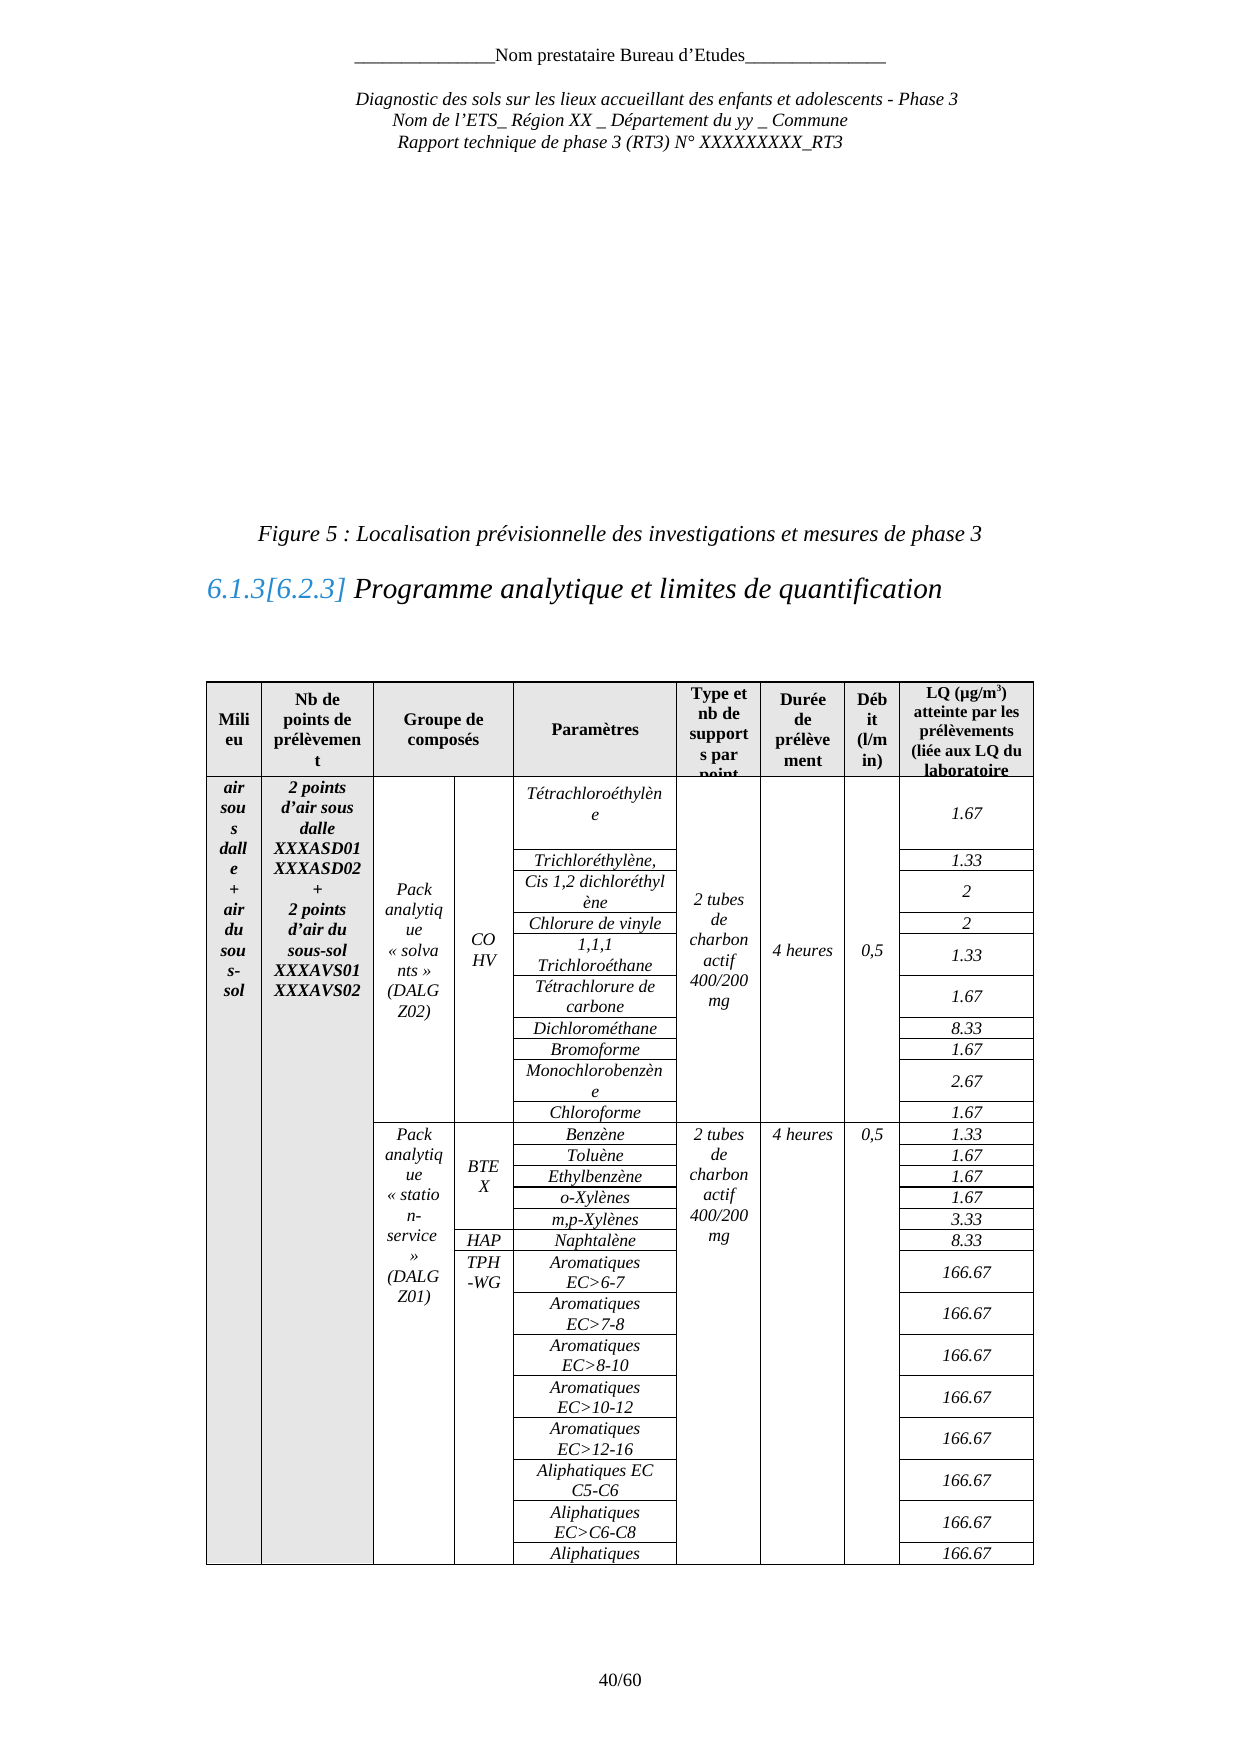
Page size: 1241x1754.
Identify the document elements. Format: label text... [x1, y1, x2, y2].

table_header LQ (µg/m3) atteinte par les prélèvements (liée aux LQ du laboratoire XX) [900, 683, 1033, 776]
table_cell BTEX [455, 1123, 513, 1229]
table_cell 1.33 [900, 850, 1033, 870]
table_cell Trichloréthylène, [514, 850, 676, 870]
subtitle Programme analytique et limites de quantification [207, 572, 1033, 605]
table_cell 0,5 [845, 1123, 899, 1563]
table_cell 1.67 [900, 1039, 1033, 1059]
table_cell m,p-Xylènes [514, 1209, 676, 1229]
table_cell 3.33 [900, 1209, 1033, 1229]
table_cell 166.67 [900, 1376, 1033, 1417]
table_cell Naphtalène [514, 1230, 676, 1250]
table_cell 8.33 [900, 1018, 1033, 1038]
table_cell 2 points d’air sous dalle XXXASD01 XXXASD02 + 2 points d’air du sous-sol XXXAVS01 XXXAVS02 [262, 777, 373, 1563]
table_cell 166.67 [900, 1335, 1033, 1375]
table_cell Aromatiques EC>12-16 [514, 1418, 676, 1459]
table_cell 2 tubes de charbon actif 400/200 mg [677, 1123, 760, 1563]
table_cell air sous dalle + air du sous-sol [207, 777, 261, 1563]
table_cell 166.67 [900, 1418, 1033, 1459]
table_cell Ethylbenzène [514, 1166, 676, 1186]
table_cell 2 [900, 913, 1033, 933]
table_cell 1.33 [900, 934, 1033, 975]
table_cell 1.67 [900, 777, 1033, 849]
table_cell Aliphatiques EC C5-C6 [514, 1460, 676, 1500]
table_cell Aromatiques EC>7-8 [514, 1293, 676, 1334]
table_header Nb de points de prélèvement [262, 683, 373, 776]
table_cell Chloroforme [514, 1102, 676, 1122]
table_cell 1,1,1 Trichloroéthane [514, 934, 676, 975]
table_cell 166.67 [900, 1543, 1033, 1563]
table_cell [514, 1543, 676, 1563]
table_header Paramètres [514, 683, 676, 776]
table_cell 166.67 [900, 1251, 1033, 1292]
table_cell Chlorure de vinyle [514, 913, 676, 933]
table_cell 1.67 [900, 1188, 1033, 1208]
table_cell Aliphatiques EC>C6-C8 [514, 1501, 676, 1542]
table_header Milieu [207, 683, 261, 776]
table_cell Monochlorobenzène [514, 1060, 676, 1101]
table_cell Pack analytique « station-service » (DALGZ01) [374, 1123, 454, 1563]
table_cell Dichlorométhane [514, 1018, 676, 1038]
table_cell 4 heures [761, 777, 844, 1122]
table_cell Aromatiques EC>6-7 [514, 1251, 676, 1292]
table_cell Pack analytique « solvants » (DALGZ02) [374, 777, 454, 1122]
table_cell 4 heures [761, 1123, 844, 1563]
table_cell Aromatiques EC>8-10 [514, 1335, 676, 1375]
table_cell 1.67 [900, 1145, 1033, 1165]
table_header Groupe de composés [374, 683, 513, 776]
table_cell HAP [455, 1230, 513, 1250]
table_cell Benzène [514, 1123, 676, 1144]
table_cell TPH-WG [455, 1251, 513, 1563]
table_cell 166.67 [900, 1293, 1033, 1334]
table_cell Tétrachloroéthylène [514, 777, 676, 849]
table_cell Aromatiques EC>10-12 [514, 1376, 676, 1417]
table_cell Bromoforme [514, 1039, 676, 1059]
table_cell o-Xylènes [514, 1188, 676, 1208]
table_cell 2.67 [900, 1060, 1033, 1101]
table_cell COHV [455, 777, 513, 1122]
table_cell 1.67 [900, 1102, 1033, 1122]
table_header Type et nb de supports par point de prélèvement [677, 683, 760, 776]
table_cell 1.33 [900, 1123, 1033, 1144]
table_header Débit (l/min) [845, 683, 899, 776]
table_cell 8.33 [900, 1230, 1033, 1250]
table_cell 1.67 [900, 976, 1033, 1017]
table_cell 166.67 [900, 1460, 1033, 1500]
table_header Durée de prélèvement [761, 683, 844, 776]
table_cell 0,5 [845, 777, 899, 1122]
text Figure 5 : Localisation prévisionnelle des investigations et mesures de phase 3 [207, 520, 1033, 547]
table_cell Cis 1,2 dichloréthylène [514, 871, 676, 912]
table_cell 1.67 [900, 1166, 1033, 1186]
table_cell Tétrachlorure de carbone [514, 976, 676, 1017]
table_cell 2 tubes de charbon actif 400/200 mg [677, 777, 760, 1122]
table_cell Toluène [514, 1145, 676, 1165]
table_cell 166.67 [900, 1501, 1033, 1542]
table_cell 2 [900, 871, 1033, 912]
